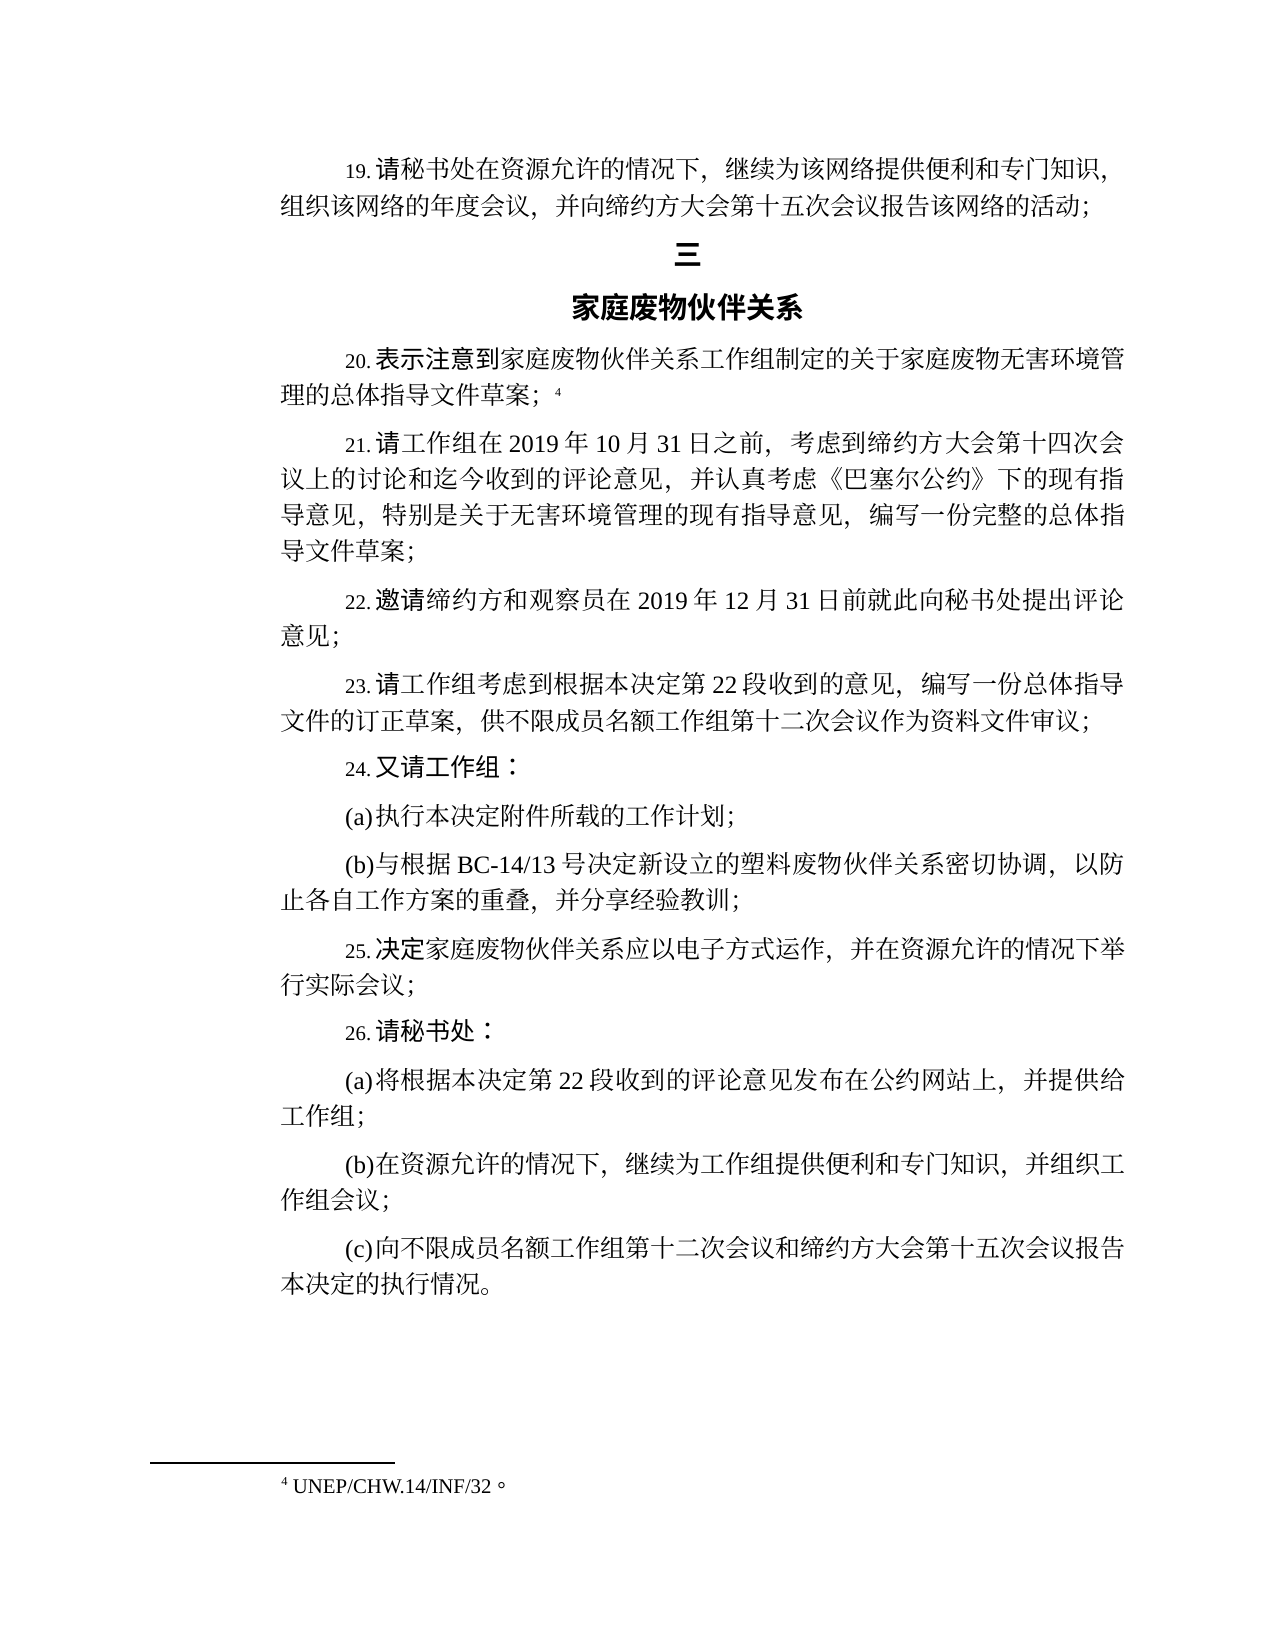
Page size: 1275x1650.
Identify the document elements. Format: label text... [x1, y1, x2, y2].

list 请工作组在2019年10月31日之前，考虑到缔约方大会第十四次会议上的讨论和迄今收到的评论意见，并认真考虑《巴塞尔公约》下的现有指导意见，特别是关于无害环境管理的现有指导意见，编写一份完整的总体指导文件草案； [280, 424, 1125, 568]
list 又请工作组： [280, 750, 1125, 784]
list 请秘书处在资源允许的情况下，继续为该网络提供便利和专门知识，组织该网络的年度会议，并向缔约方大会第十五次会议报告该网络的活动； [280, 150, 1125, 222]
list 决定家庭废物伙伴关系应以电子方式运作，并在资源允许的情况下举行实际会议； [280, 929, 1125, 1001]
list 执行本决定附件所载的工作计划； [280, 796, 1125, 832]
text 三 [280, 235, 1095, 274]
list 请工作组考虑到根据本决定第22段收到的意见，编写一份总体指导文件的订正草案，供不限成员名额工作组第十二次会议作为资料文件审议； [280, 665, 1125, 737]
list 在资源允许的情况下，继续为工作组提供便利和专门知识，并组织工作组会议； [280, 1145, 1125, 1217]
list 将根据本决定第22段收到的评论意见发布在公约网站上，并提供给工作组； [280, 1060, 1125, 1132]
list 邀请缔约方和观察员在2019年12月31日前就此向秘书处提出评论意见； [280, 580, 1125, 652]
list 请秘书处： [280, 1014, 1125, 1048]
text 家庭废物伙伴关系 [280, 287, 1095, 327]
list 与根据BC-14/13号决定新设立的塑料废物伙伴关系密切协调，以防止各自工作方案的重叠，并分享经验教训； [280, 845, 1125, 917]
list 表示注意到家庭废物伙伴关系工作组制定的关于家庭废物无害环境管理的总体指导文件草案； [280, 339, 1125, 411]
list 向不限成员名额工作组第十二次会议和缔约方大会第十五次会议报告本决定的执行情况。 [280, 1229, 1125, 1301]
